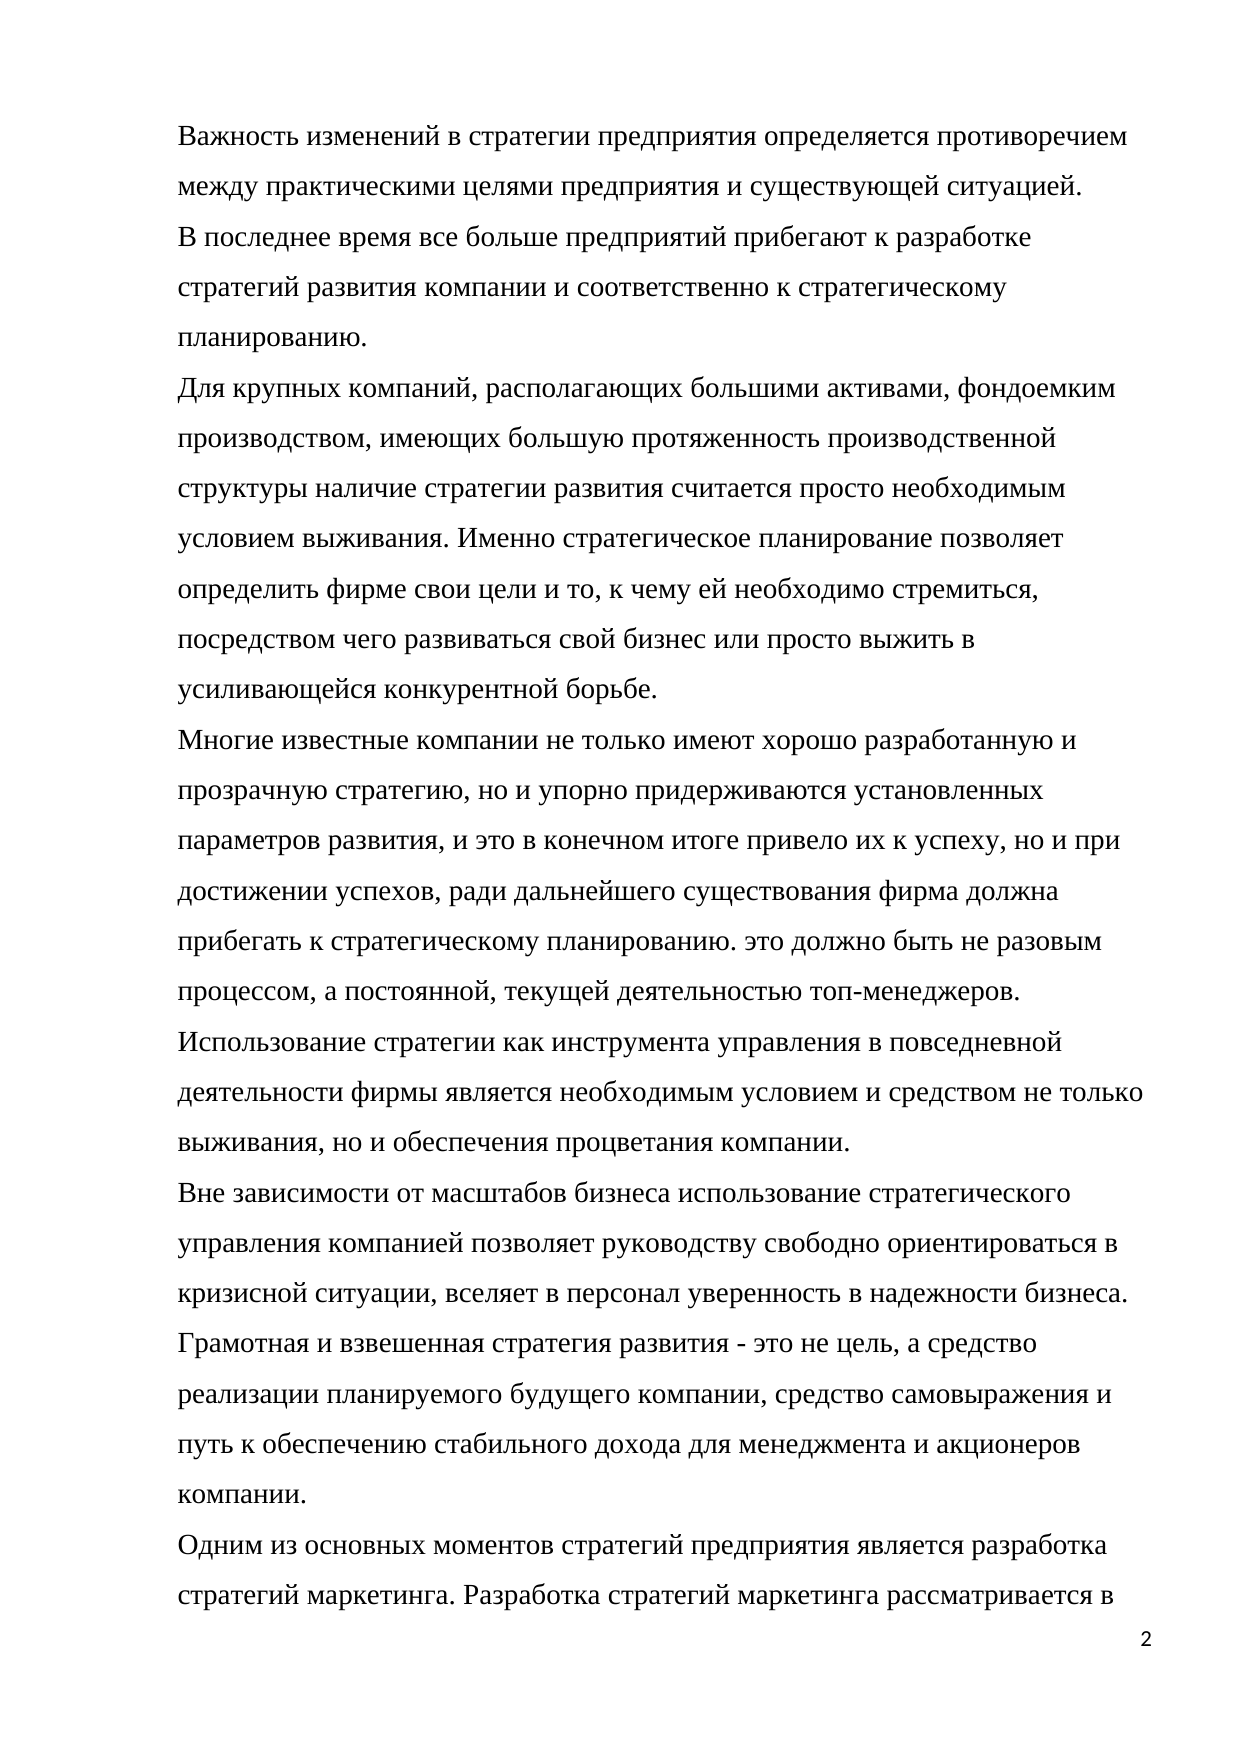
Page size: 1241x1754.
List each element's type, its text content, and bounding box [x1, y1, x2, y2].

text Многие известные компании не только имеют хорошо разработанную и прозрачную стратегию, но и упорно придерживаются установленных параметров развития, и это в конечном итоге привело их к успеху, но и при достижении успехов, ради дальнейшего существования фирма должна прибегать к стратегическому планированию. это должно быть не разовым процессом, а постоянной, текущей деятельностью топ-менеджеров. Использование стратегии как инструмента управления в повседневной деятельности фирмы является необходимым условием и средством не только выживания, но и обеспечения процветания компании. [177, 722, 1152, 1158]
text В последнее время все больше предприятий прибегают к разработке стратегий развития компании и соответственно к стратегическому планированию. [177, 219, 1152, 353]
text стратегий маркетинга. Разработка стратегий маркетинга рассматривается в [177, 1577, 1152, 1611]
text Одним из основных моментов стратегий предприятия является разработка [177, 1527, 1152, 1560]
text реализации планируемого будущего компании, средство самовыражения и путь к обеспечению стабильного дохода для менеджмента и акционеров компании. [177, 1376, 1152, 1510]
text производством, имеющих большую протяженность производственной структуры наличие стратегии развития считается просто необходимым условием выживания. Именно стратегическое планирование позволяет определить фирме свои цели и то, к чему ей необходимо стремиться, посредством чего развиваться свой бизнес или просто выжить в усиливающейся конкурентной борьбе. [177, 420, 1152, 705]
text Важность изменений в стратегии предприятия определяется противоречием между практическими целями предприятия и существующей ситуацией. [177, 118, 1152, 202]
text Для крупных компаний, располагающих большими активами, фондоемким [177, 370, 1152, 403]
text Вне зависимости от масштабов бизнеса использование стратегического управления компанией позволяет руководству свободно ориентироваться в кризисной ситуации, вселяет в персонал уверенность в надежности бизнеса. [177, 1175, 1152, 1309]
text Грамотная и взвешенная стратегия развития - это не цель, а средство [177, 1326, 1152, 1359]
